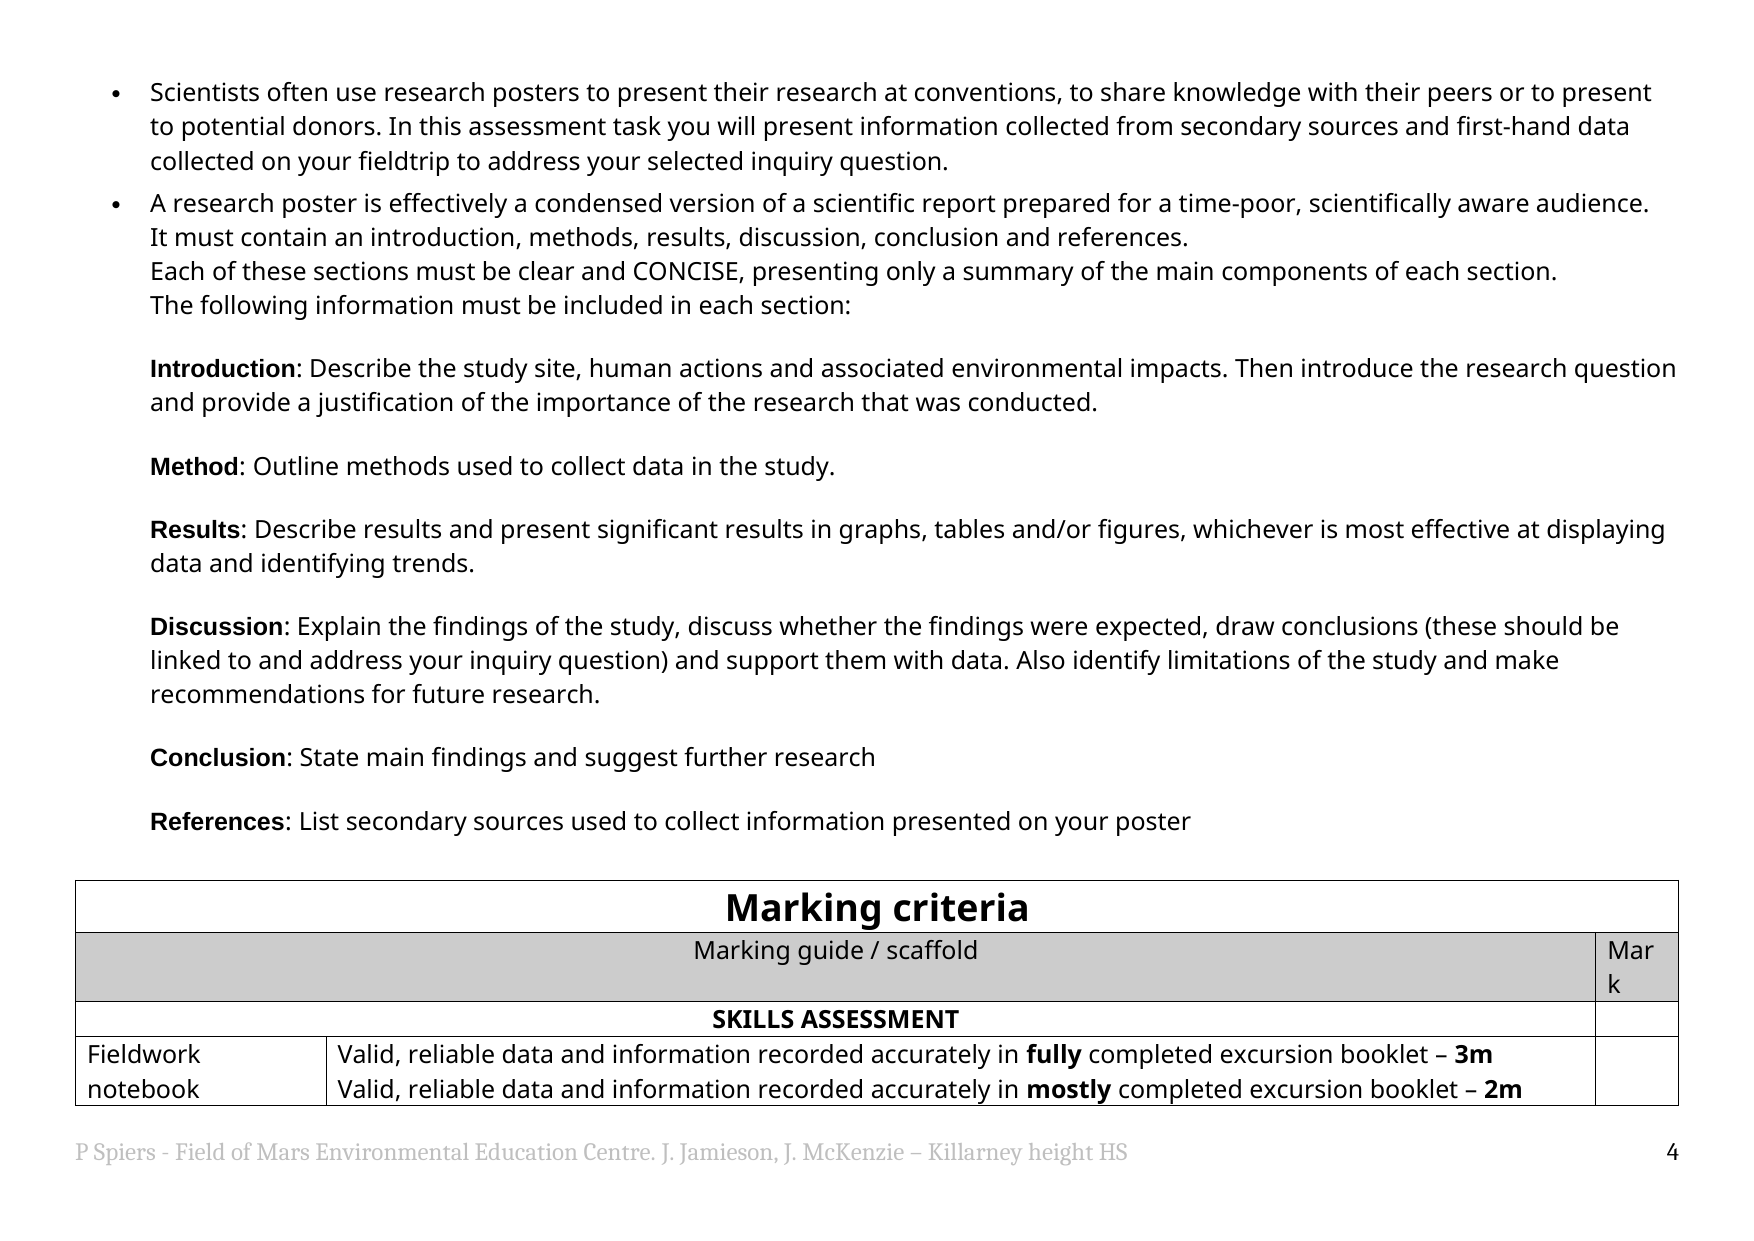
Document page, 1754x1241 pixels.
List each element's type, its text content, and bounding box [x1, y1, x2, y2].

list Results: Describe results and present significant results in graphs, tables and/or figures, whichever is most effective at displaying data and identifying trends. [150, 511, 1679, 579]
list Method: Outline methods used to collect data in the study. [150, 448, 1679, 482]
table_header Marking criteria [76, 881, 1678, 932]
table_cell /3 [1596, 1037, 1678, 1105]
table_cell [1596, 1002, 1678, 1036]
list Conclusion: State main findings and suggest further research [150, 740, 1679, 774]
table_cell Marking guide / scaffold [76, 933, 1595, 1001]
list A research poster is effectively a condensed version of a scientific report prepared for a time-poor, scientifically aware audience. It must contain an introduction, methods, results, discussion, conclusion and references. Each of these sections must be clear and CONCISE, presenting only a summary of the main components of each section. The following information must be included in each section: [112, 186, 1679, 322]
table_cell SKILLS ASSESSMENT [76, 1002, 1595, 1036]
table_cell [76, 1037, 326, 1105]
list Scientists often use research posters to present their research at conventions, to share knowledge with their peers or to present to potential donors. In this assessment task you will present information collected from secondary sources and first-hand data collected on your fieldtrip to address your selected inquiry question. [112, 75, 1679, 177]
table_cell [327, 1037, 1595, 1105]
list Introduction: Describe the study site, human actions and associated environmental impacts. Then introduce the research question and provide a justification of the importance of the research that was conducted. [150, 351, 1679, 419]
list References: List secondary sources used to collect information presented on your poster [150, 803, 1679, 837]
table_cell Mark [1596, 933, 1678, 1001]
list Discussion: Explain the findings of the study, discuss whether the findings were expected, draw conclusions (these should be linked to and address your inquiry question) and support them with data. Also identify limitations of the study and make recommendations for future research. [150, 609, 1679, 711]
